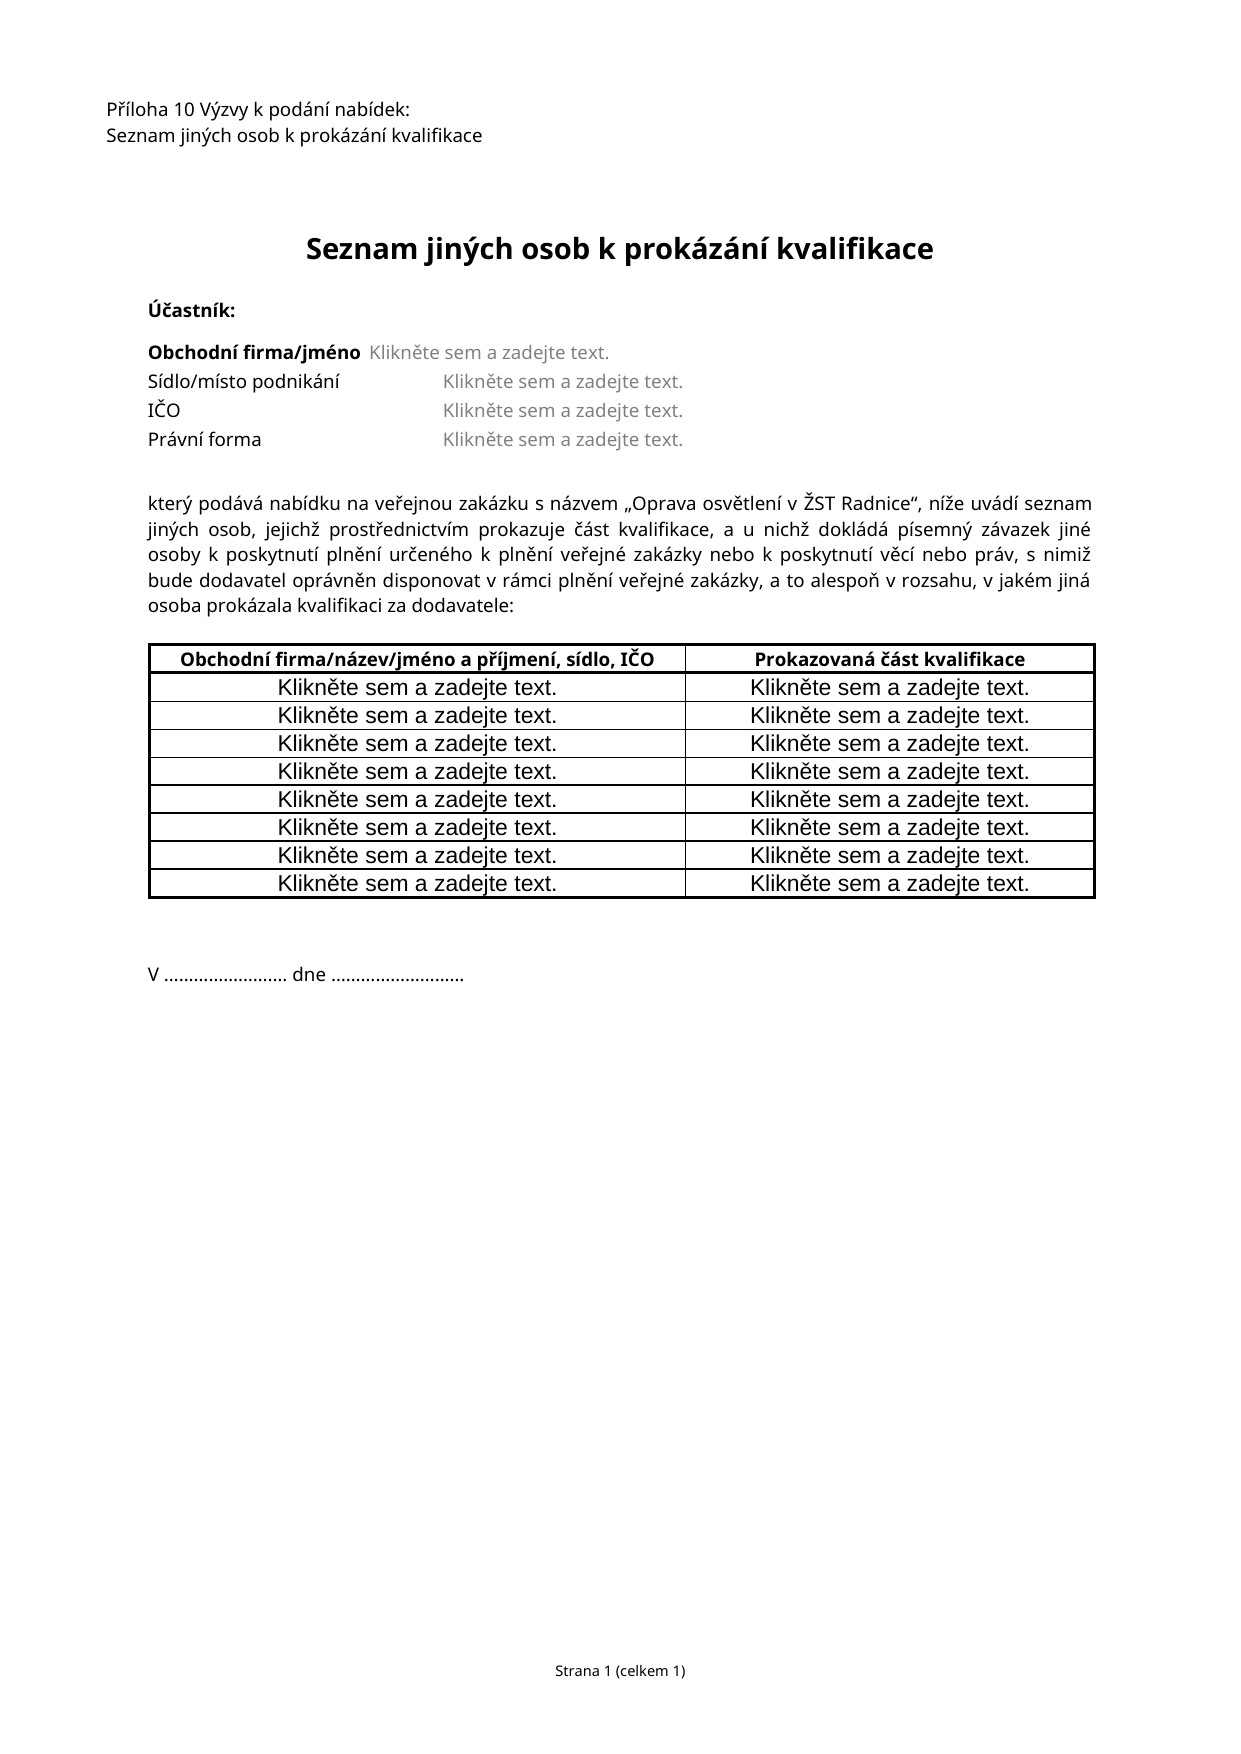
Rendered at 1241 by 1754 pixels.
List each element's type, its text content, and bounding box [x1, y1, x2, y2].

text Účastník: [148, 293, 1093, 324]
text IČO [148, 394, 1093, 423]
text V ………………….… dne ……………………… [148, 957, 1092, 987]
text Obchodní firma/jméno [148, 336, 1093, 365]
text Právní forma [148, 423, 1093, 452]
table_header Obchodní firma/název/jméno a příjmení, sídlo, IČO [151, 646, 685, 671]
text Sídlo/místo podnikání [148, 365, 1093, 394]
table_header Prokazovaná část kvalifikace [686, 646, 1093, 671]
title Seznam jiných osob k prokázání kvalifikace [148, 228, 1093, 268]
text který podává nabídku na veřejnou zakázku s názvem „Oprava osvětlení v ŽST Radnice“, níže uvádí seznam jiných osob, jejichž prostřednictvím prokazuje část kvalifikace, a u nichž dokládá písemný závazek jiné osoby k poskytnutí plnění určeného k plnění veřejné zakázky nebo k poskytnutí věcí nebo práv, s nimiž bude dodavatel oprávněn disponovat v rámci plnění veřejné zakázky, a to alespoň v rozsahu, v jakém jiná osoba prokázala kvalifikaci za dodavatele: [148, 490, 1093, 618]
